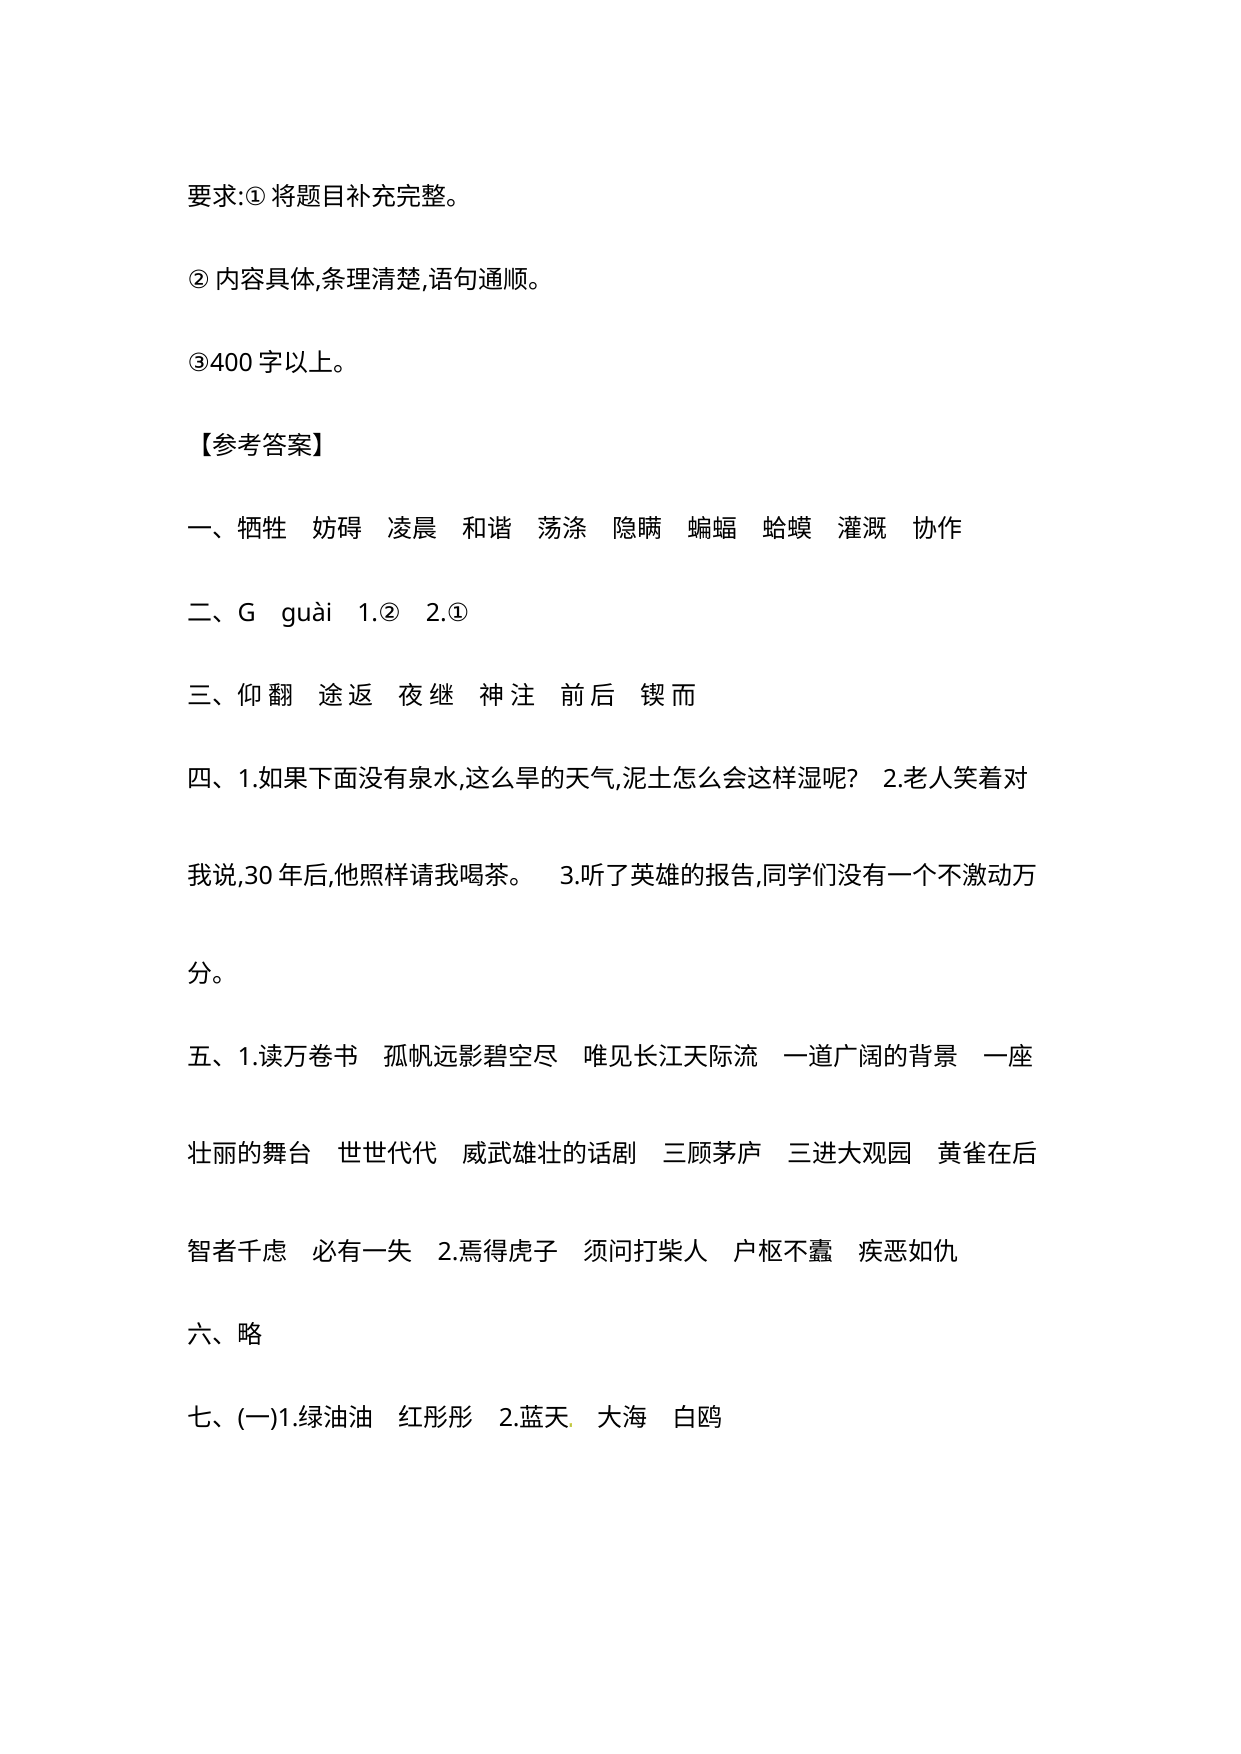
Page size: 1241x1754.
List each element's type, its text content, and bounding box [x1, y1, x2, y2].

text 一、牺牲 妨碍 凌晨 和谐 荡涤 隐瞒 蝙蝠 蛤蟆 灌溉 协作 [187, 494, 1053, 559]
text 七、(一)1.绿油油 红彤彤 2.蓝天 大海 白鸥 [187, 1383, 1053, 1448]
text 四、1.如果下面没有泉水,这么旱的天气,泥土怎么会这样湿呢? 2.老人笑着对我说,30年后,他照样请我喝茶。 3.听了英雄的报告,同学们没有一个不激动万分。[来源:学.科.网Z.X.X.K] [187, 744, 1053, 1004]
text 五、1.读万卷书 孤帆远影碧空尽 唯见长江天际流 一道广阔的背景 一座壮丽的舞台 世世代代 威武雄壮的话剧 三顾茅庐 三进大观园 黄雀在后 智者千虑 必有一失 2.焉得虎子 须问打柴人 户枢不蠹 疾恶如仇[来源:学科网] [187, 1022, 1053, 1282]
text 二、G guài 1.② 2.① [187, 578, 1053, 643]
text ③400字以上。 [187, 328, 1053, 393]
text 要求:①将题目补充完整。 [187, 162, 1053, 227]
text 六、略 [187, 1300, 1053, 1365]
text ②内容具体,条理清楚,语句通顺。 [187, 245, 1053, 310]
text 三、仰 翻 途 返 夜 继 神 注 前 后 锲 而 [187, 661, 1053, 726]
text 【参考答案】 [187, 411, 1053, 476]
